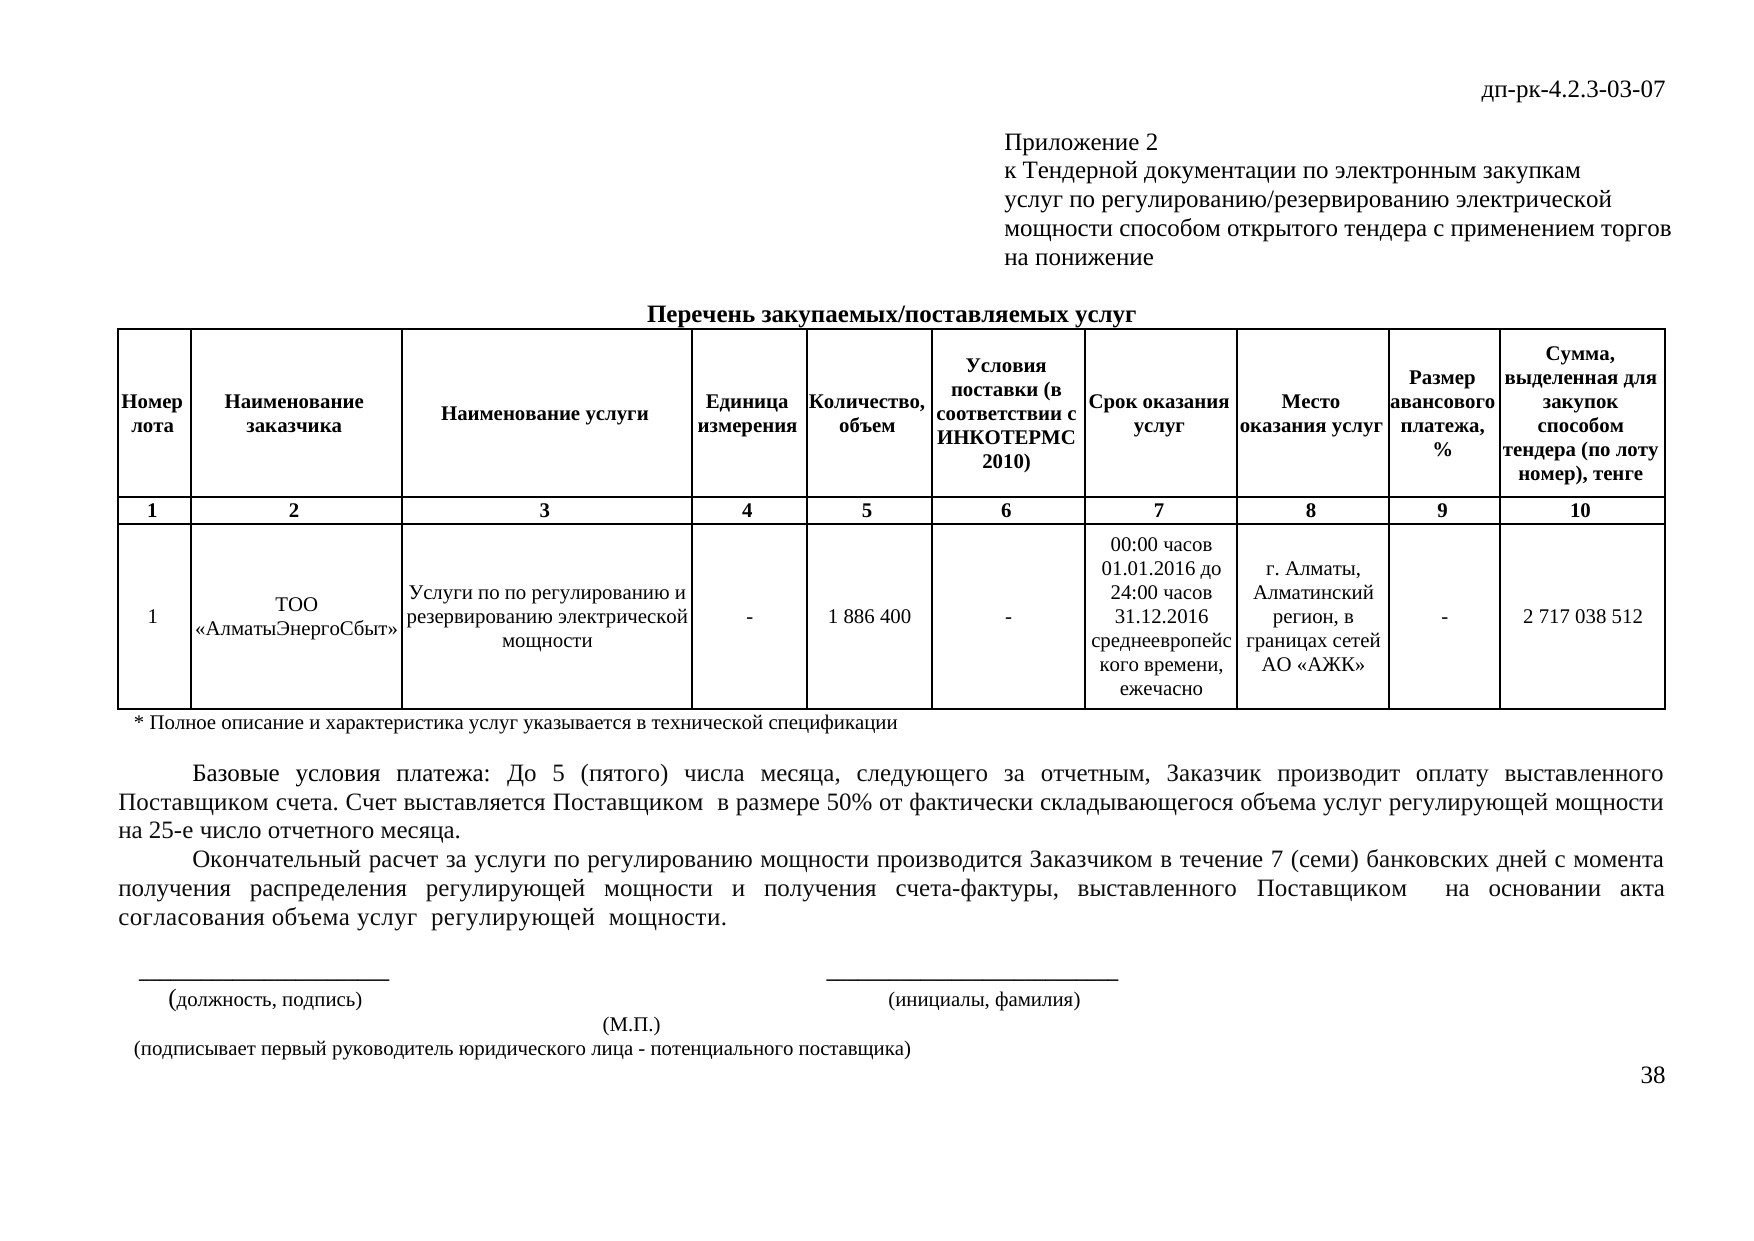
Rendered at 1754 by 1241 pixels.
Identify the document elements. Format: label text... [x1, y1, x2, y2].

table_cell 1 [119, 525, 190, 708]
table_header Номер лота [119, 330, 190, 496]
table_cell - [1390, 525, 1499, 708]
text * Полное описание и характеристика услуг указывается в технической спецификации [118, 710, 1665, 734]
table_cell - [933, 525, 1084, 708]
text (М.П.) (подписывает первый руководитель юридического лица - потенциального поставщика) [118, 1012, 1665, 1060]
text услуг по регулированию/резервированию электрической мощности способом открытого тендера с применением торгов на понижение [1004, 184, 1695, 270]
table_cell г. Алматы, Алматинский регион, в границах сетей АО «АЖК» [1238, 525, 1388, 708]
table_cell 1 886 400 [808, 525, 931, 708]
table_cell 10 [1501, 498, 1664, 522]
table_cell 5 [808, 498, 931, 522]
text 38 [118, 1060, 1665, 1089]
table_header Срок оказания услуг [1086, 330, 1236, 496]
table_header Единица измерения [693, 330, 806, 496]
text ________________________ ____________________________ [118, 959, 1665, 983]
table_cell Услуги по по регулированию и резервированию электрической мощности [403, 525, 691, 708]
table_cell - [693, 525, 806, 708]
table_cell 8 [1238, 498, 1388, 522]
table_header Условия поставки (в соответствии с ИНКОТЕРМС 2010) [933, 330, 1084, 496]
table_header Наименование заказчика [192, 330, 401, 496]
text к Тендерной документации по электронным закупкам [1004, 155, 1665, 184]
table_header Размер авансового платежа, % [1390, 330, 1499, 496]
table_cell 6 [933, 498, 1084, 522]
table_cell 2 [192, 498, 401, 522]
table_cell 3 [403, 498, 691, 522]
text Приложение 2 [1004, 127, 1665, 155]
table_cell 9 [1390, 498, 1499, 522]
table_header Место оказания услуг [1238, 330, 1388, 496]
table_header Сумма, выделенная для закупок способом тендера (по лоту номер), тенге [1501, 330, 1664, 496]
text (должность, подпись) (инициалы, фамилия) [118, 983, 1665, 1012]
table_cell 7 [1086, 498, 1236, 522]
table_header Наименование услуги [403, 330, 691, 496]
text Перечень закупаемых/поставляемых услуг [118, 299, 1665, 328]
table_cell 00:00 часов 01.01.2016 до 24:00 часов 31.12.2016 среднеевропейского времени, ежечасно [1086, 525, 1236, 708]
table_cell 1 [119, 498, 190, 522]
text Базовые условия платежа: До 5 (пятого) числа месяца, следующего за отчетным, Заказчик производит оплату выставленного Поставщиком счета. Счет выставляется Поставщиком в размере 50% от фактически складывающегося объема услуг регулирующей мощности на 25-е число отчетного месяца. [118, 758, 1665, 844]
table_header Количество, объем [808, 330, 931, 496]
table_cell ТОО «АлматыЭнергоСбыт» [192, 525, 401, 708]
table_cell 4 [693, 498, 806, 522]
text Окончательный расчет за услуги по регулированию мощности производится Заказчиком в течение 7 (семи) банковских дней с момента получения распределения регулирующей мощности и получения счета-фактуры, выставленного Поставщиком на основании акта согласования объема услуг регулирующей мощности. [118, 844, 1665, 930]
table_cell 2 717 038 512 [1501, 525, 1664, 708]
